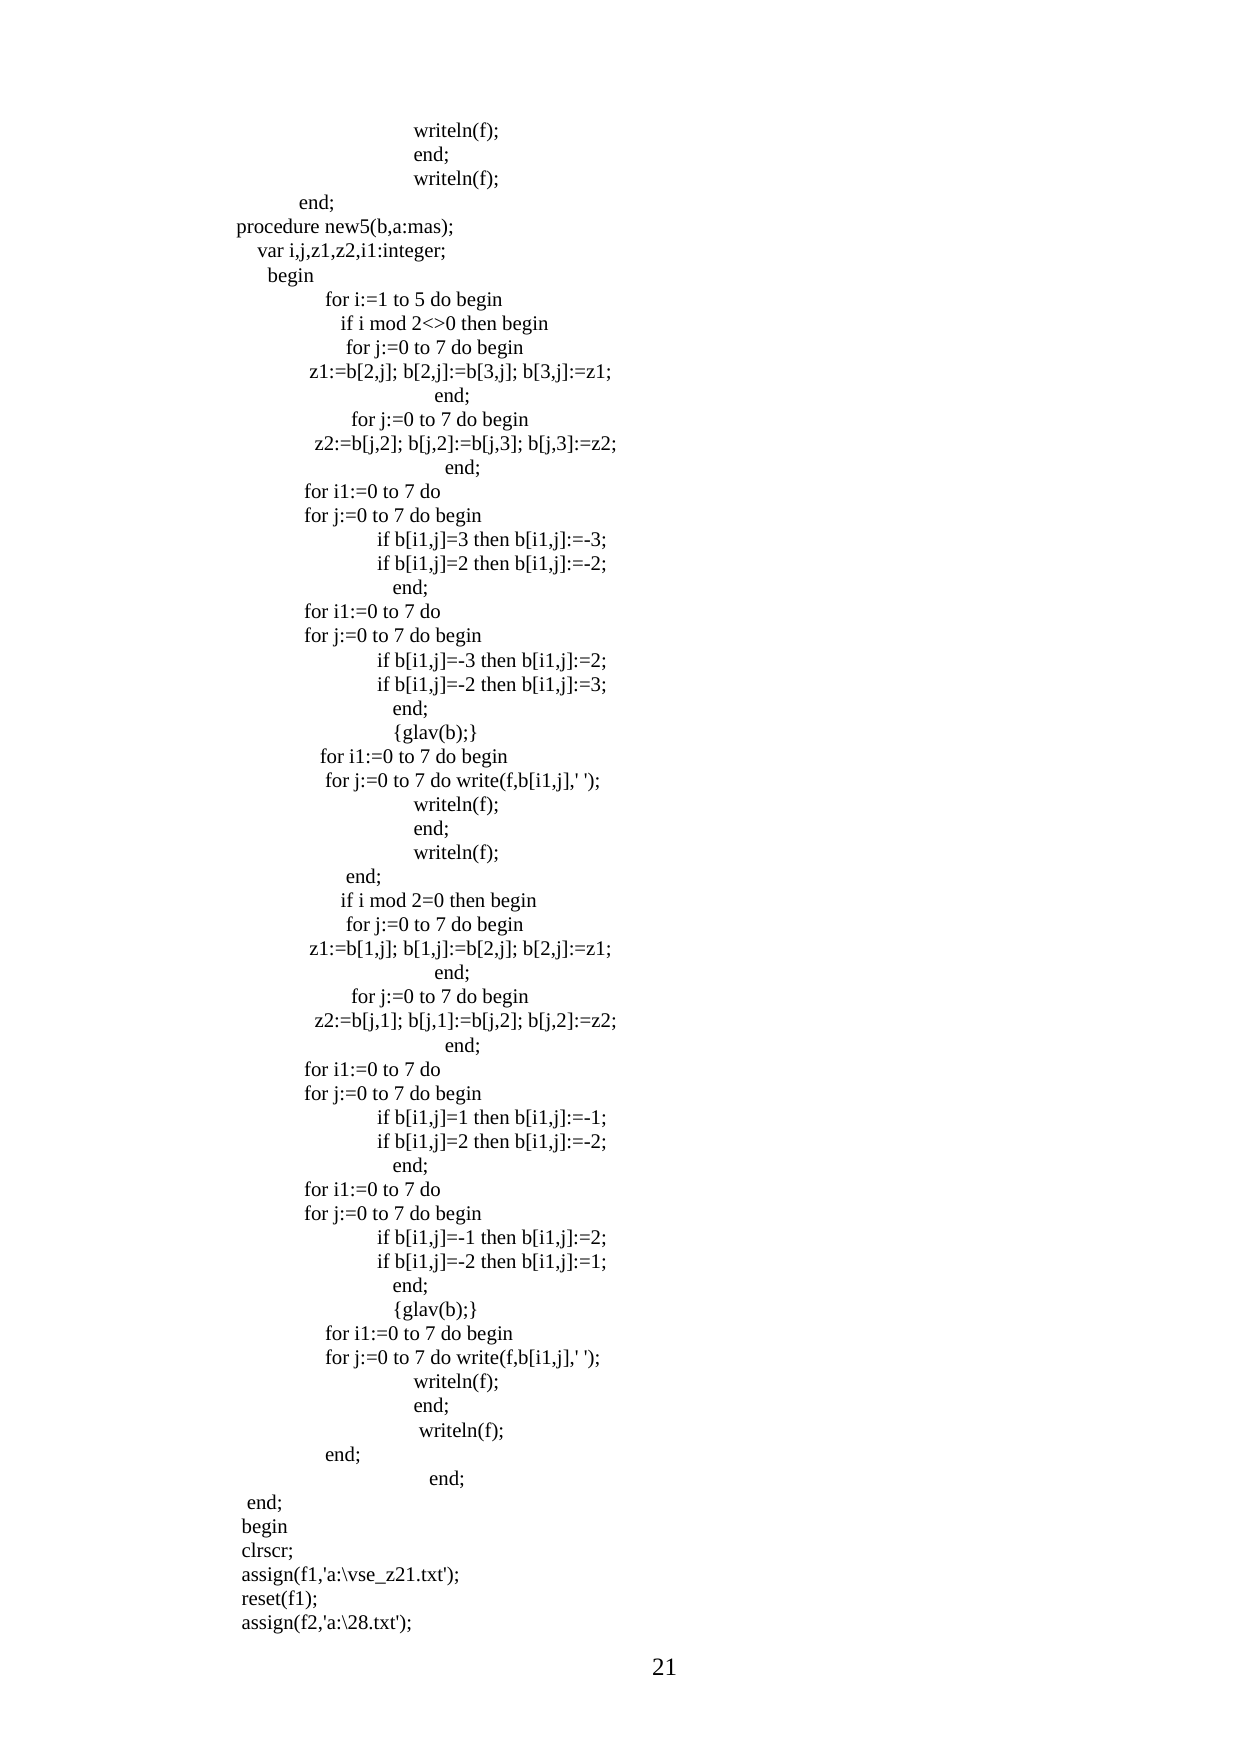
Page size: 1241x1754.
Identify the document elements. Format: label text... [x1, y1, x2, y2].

text if i mod 2<>0 then begin [236, 311, 1152, 335]
text end; [236, 1393, 1152, 1417]
text z2:=b[j,2]; b[j,2]:=b[j,3]; b[j,3]:=z2; [236, 431, 1152, 455]
text writeln(f); [236, 166, 1152, 190]
text for i1:=0 to 7 do [236, 599, 1152, 623]
text clrscr; [236, 1538, 1152, 1562]
text for i1:=0 to 7 do [236, 479, 1152, 503]
text for j:=0 to 7 do begin [236, 503, 1152, 527]
text end; [236, 1442, 1152, 1466]
text reset(f1); [236, 1586, 1152, 1610]
text for i1:=0 to 7 do [236, 1057, 1152, 1081]
text begin [236, 1514, 1152, 1538]
text for i1:=0 to 7 do begin [236, 744, 1152, 768]
text end; [236, 455, 1152, 479]
text writeln(f); [236, 1417, 1152, 1442]
text for j:=0 to 7 do begin [236, 912, 1152, 936]
text if b[i1,j]=2 then b[i1,j]:=-2; [236, 551, 1152, 575]
text for j:=0 to 7 do begin [236, 335, 1152, 359]
text end; [236, 816, 1152, 840]
text if b[i1,j]=-3 then b[i1,j]:=2; [236, 647, 1152, 672]
text end; [236, 1273, 1152, 1297]
text for j:=0 to 7 do begin [236, 1201, 1152, 1225]
text {glav(b);} [236, 720, 1152, 744]
text end; [236, 575, 1152, 599]
text {glav(b);} [236, 1297, 1152, 1321]
text end; [236, 696, 1152, 720]
text for j:=0 to 7 do begin [236, 623, 1152, 647]
text end; [236, 1490, 1152, 1514]
text for j:=0 to 7 do begin [236, 984, 1152, 1008]
text end; [236, 1466, 1152, 1490]
text if b[i1,j]=-1 then b[i1,j]:=2; [236, 1225, 1152, 1249]
text for i:=1 to 5 do begin [236, 287, 1152, 311]
text end; [236, 960, 1152, 984]
text for j:=0 to 7 do write(f,b[i1,j],' '); [236, 768, 1152, 792]
text for j:=0 to 7 do begin [236, 1081, 1152, 1105]
text z1:=b[2,j]; b[2,j]:=b[3,j]; b[3,j]:=z1; [236, 359, 1152, 383]
text if i mod 2=0 then begin [236, 888, 1152, 912]
text end; [236, 864, 1152, 888]
text procedure new5(b,a:mas); [236, 214, 1152, 238]
text end; [236, 1032, 1152, 1057]
text for j:=0 to 7 do begin [236, 407, 1152, 431]
text if b[i1,j]=-2 then b[i1,j]:=3; [236, 672, 1152, 696]
text for i1:=0 to 7 do [236, 1177, 1152, 1201]
text end; [236, 383, 1152, 407]
text if b[i1,j]=2 then b[i1,j]:=-2; [236, 1129, 1152, 1153]
text writeln(f); [236, 840, 1152, 864]
text assign(f1,'a:\vse_z21.txt'); [236, 1562, 1152, 1586]
text z2:=b[j,1]; b[j,1]:=b[j,2]; b[j,2]:=z2; [236, 1008, 1152, 1032]
text end; [236, 142, 1152, 166]
text if b[i1,j]=1 then b[i1,j]:=-1; [236, 1105, 1152, 1129]
text z1:=b[1,j]; b[1,j]:=b[2,j]; b[2,j]:=z1; [236, 936, 1152, 960]
text for j:=0 to 7 do write(f,b[i1,j],' '); [236, 1345, 1152, 1369]
text var i,j,z1,z2,i1:integer; [236, 238, 1152, 262]
text begin [236, 262, 1152, 287]
text writeln(f); [236, 792, 1152, 816]
text writeln(f); [236, 118, 1152, 142]
text end; [236, 1153, 1152, 1177]
text end; [236, 190, 1152, 214]
text for i1:=0 to 7 do begin [236, 1321, 1152, 1345]
text assign(f2,'a:\28.txt'); [236, 1610, 1152, 1634]
text if b[i1,j]=3 then b[i1,j]:=-3; [236, 527, 1152, 551]
text writeln(f); [236, 1369, 1152, 1393]
text if b[i1,j]=-2 then b[i1,j]:=1; [236, 1249, 1152, 1273]
